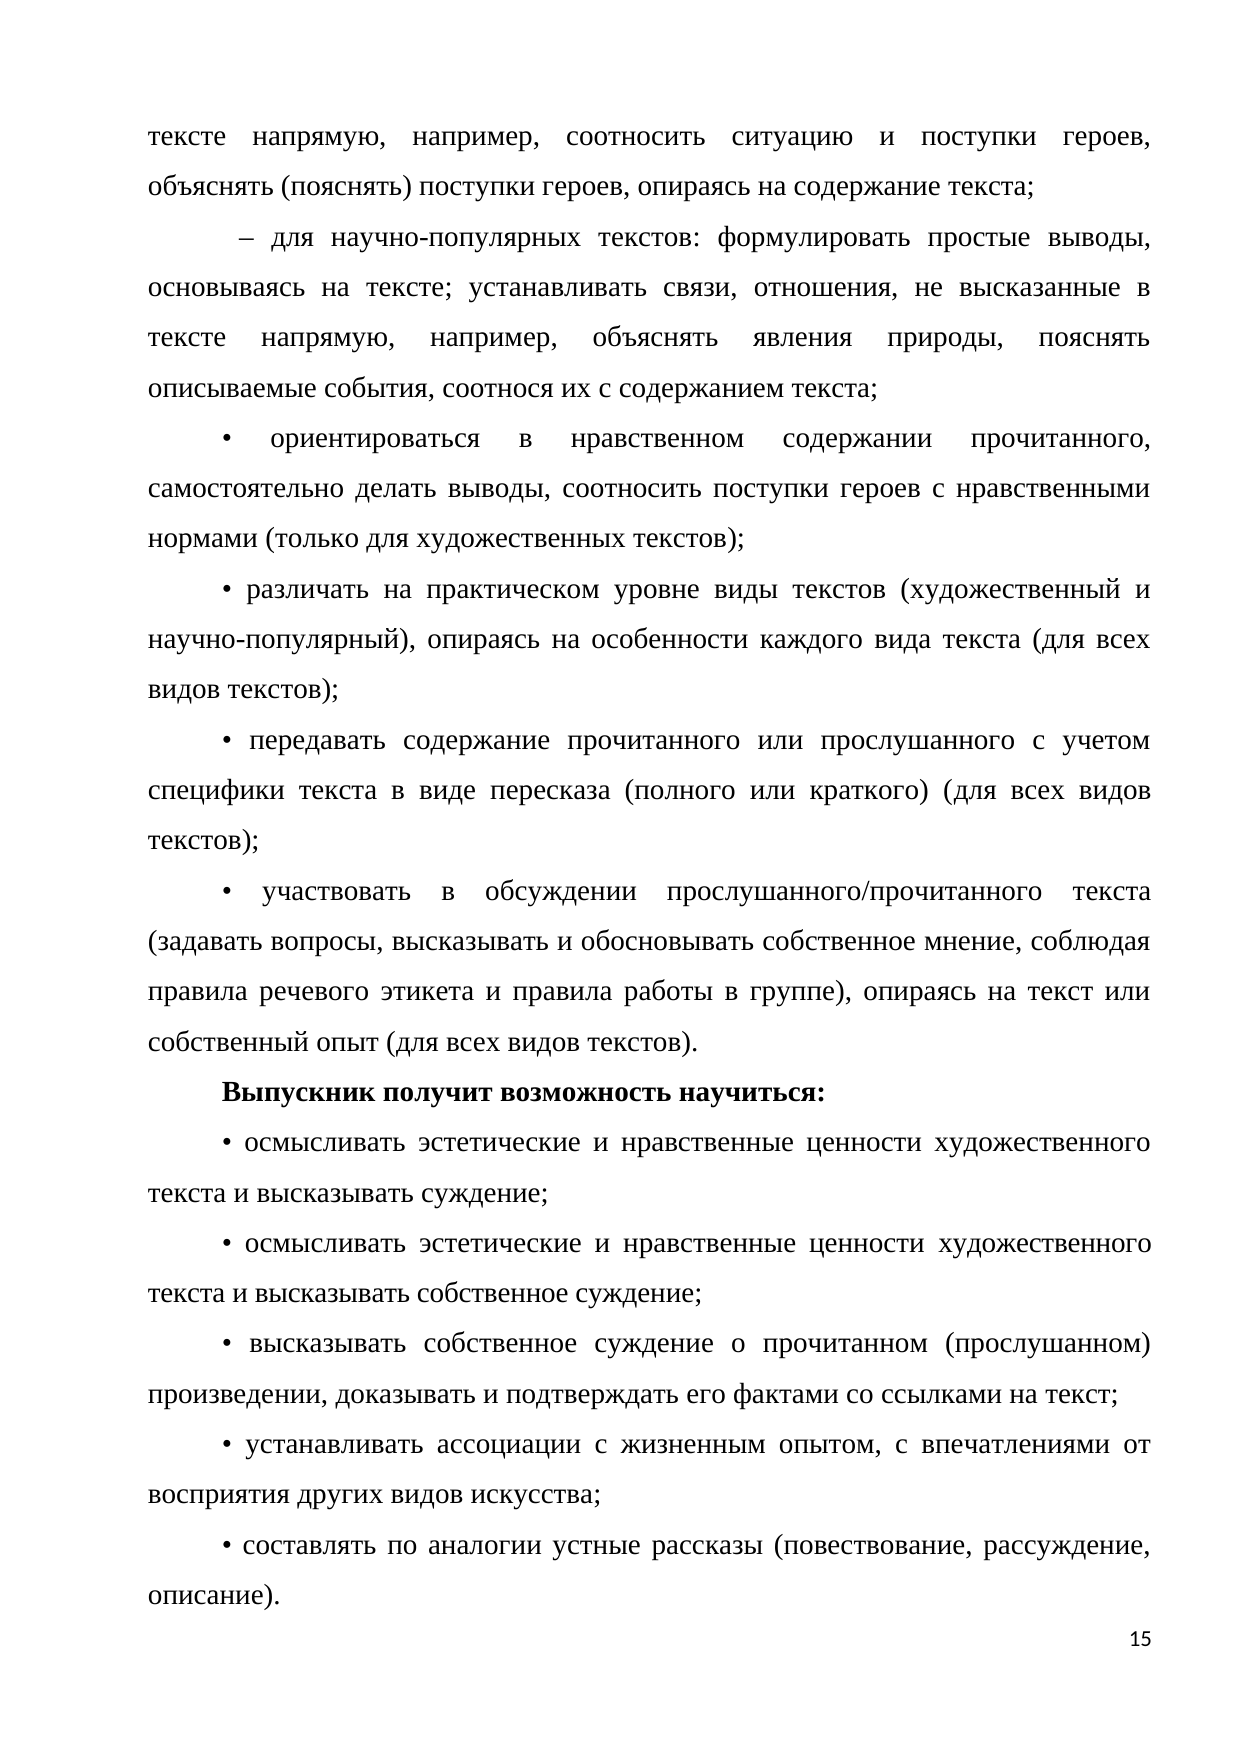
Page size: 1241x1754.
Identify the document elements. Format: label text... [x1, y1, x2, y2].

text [148, 118, 1152, 202]
text • различать на практическом уровне виды текстов (художественный и научно-популярный), опираясь на особенности каждого вида текста (для всех видов текстов); [148, 571, 1152, 705]
text • передавать содержание прочитанного или прослушанного с учетом специфики текста в виде пересказа (полного или краткого) (для всех видов текстов); [148, 722, 1152, 856]
text • осмысливать эстетические и нравственные ценности художественного текста и высказывать собственное суждение; [148, 1225, 1152, 1309]
text Выпускник получит возможность научиться: [148, 1074, 1152, 1108]
text • составлять по аналогии устные рассказы (повествование, рассуждение, описание). [148, 1527, 1152, 1611]
text • высказывать собственное суждение о прочитанном (прослушанном) произведении, доказывать и подтверждать его фактами со ссылками на текст; [148, 1326, 1152, 1409]
text • устанавливать ассоциации с жизненным опытом, с впечатлениями от восприятия других видов искусства; [148, 1426, 1152, 1510]
text • ориентироваться в нравственном содержании прочитанного, самостоятельно делать выводы, соотносить поступки героев с нравственными нормами (только для художественных текстов); [148, 420, 1152, 554]
text – для научно-популярных текстов: формулировать простые выводы, основываясь на тексте; устанавливать связи, отношения, не высказанные в тексте напрямую, например, объяснять явления природы, пояснять описываемые события, соотнося их с содержанием текста; [148, 219, 1152, 403]
text • участвовать в обсуждении прослушанного/прочитанного текста (задавать вопросы, высказывать и обосновывать собственное мнение, соблюдая правила речевого этикета и правила работы в группе), опираясь на текст или собственный опыт (для всех видов текстов). [148, 873, 1152, 1057]
text • осмысливать эстетические и нравственные ценности художественного текста и высказывать суждение; [148, 1124, 1152, 1208]
